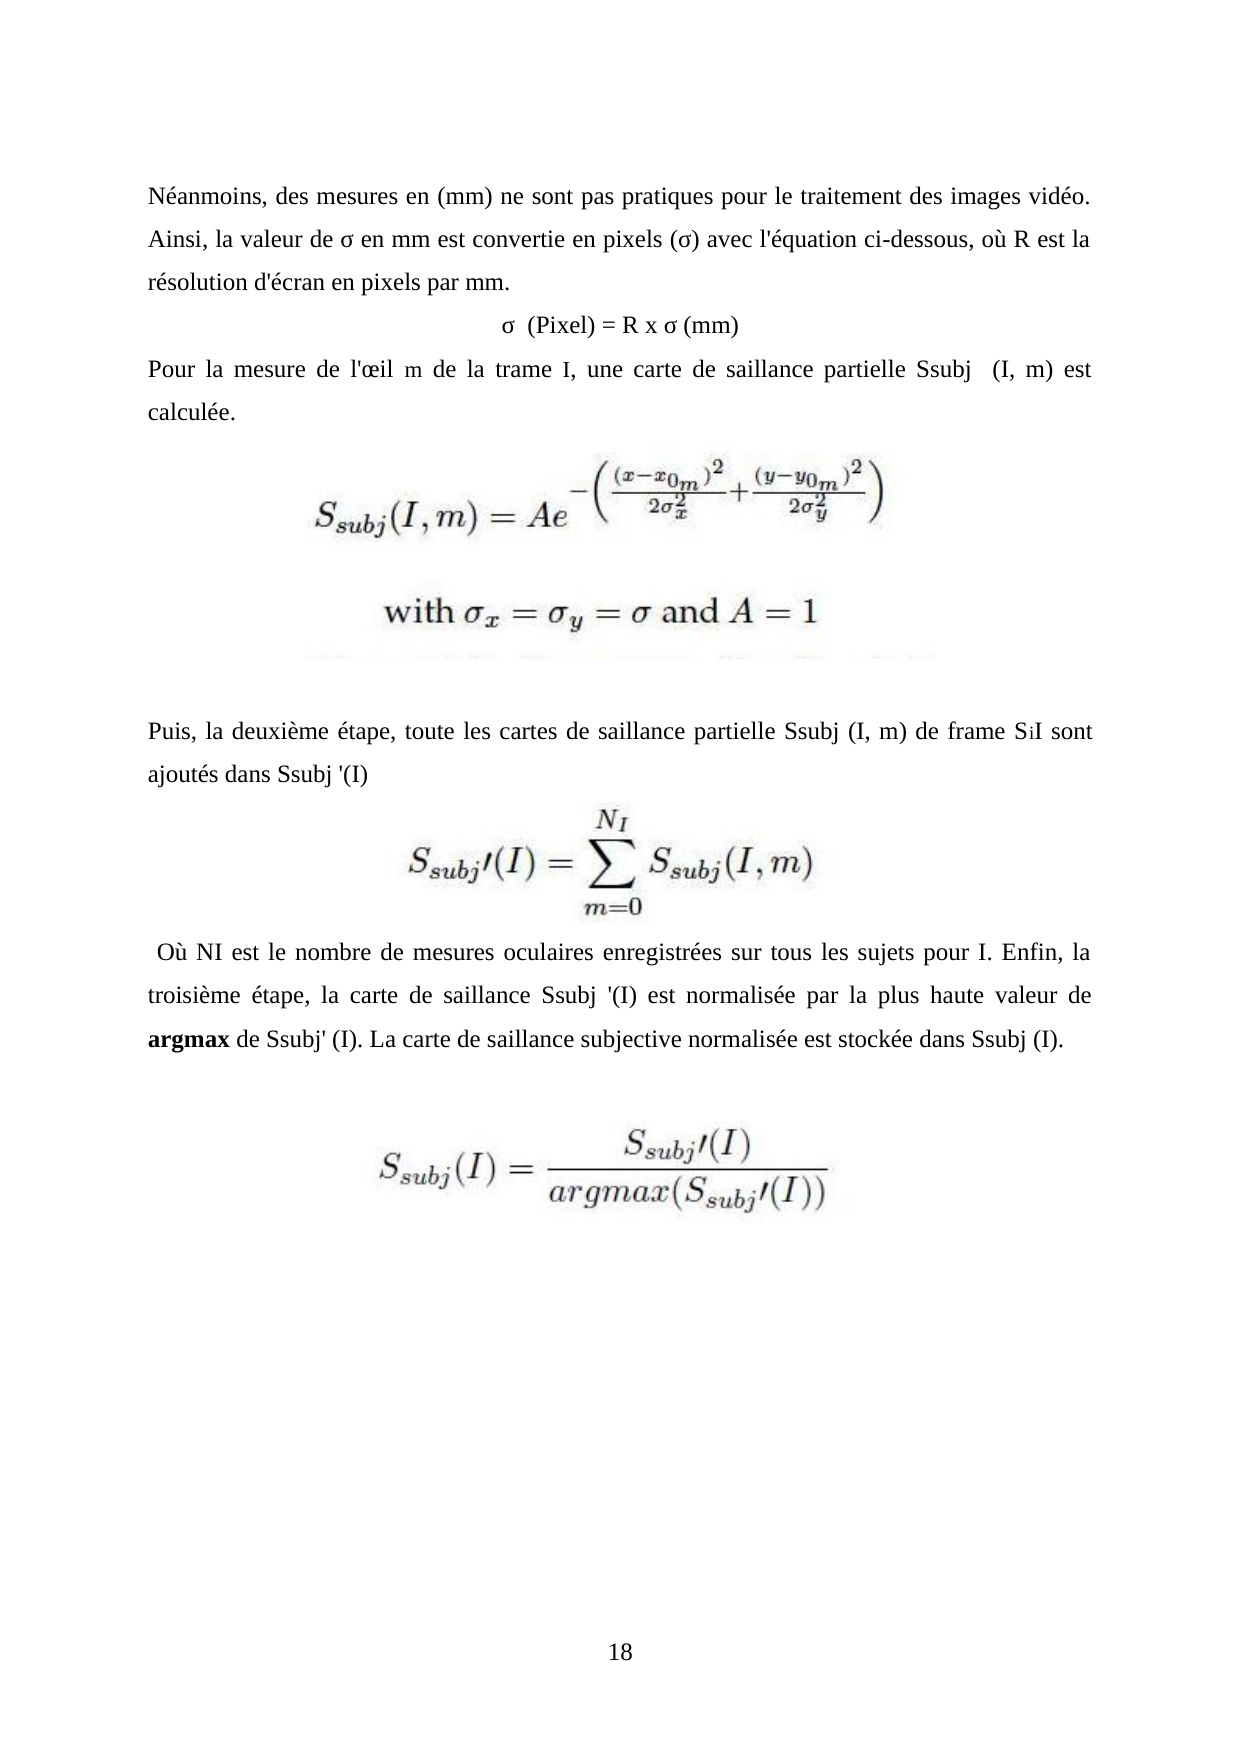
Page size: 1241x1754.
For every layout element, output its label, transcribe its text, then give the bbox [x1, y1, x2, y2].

text Pour la mesure de l'œil m de la trame I, une carte de saillance partielle Ssubj (I, m) est calculée. [148, 354, 1092, 426]
picture [304, 439, 936, 659]
picture [385, 802, 855, 923]
picture [363, 1109, 878, 1232]
text Néanmoins, des mesures en (mm) ne sont pas pratiques pour le traitement des images vidéo. Ainsi, la valeur de σ en mm est convertie en pixels (σ) avec l'équation ci-dessous, où R est la résolution d'écran en pixels par mm. [148, 181, 1092, 296]
text Puis, la deuxième étape, toute les cartes de saillance partielle Ssubj (I, m) de frame SiI sont ajoutés dans Ssubj '(I) [148, 716, 1092, 788]
text Où NI est le nombre de mesures oculaires enregistrées sur tous les sujets pour I. Enfin, la troisième étape, la carte de saillance Ssubj '(I) est normalisée par la plus haute valeur de argmax de Ssubj' (I). La carte de saillance subjective normalisée est stockée dans Ssubj (I). [148, 937, 1092, 1052]
text σ (Pixel) = R x σ (mm) [148, 311, 1092, 339]
